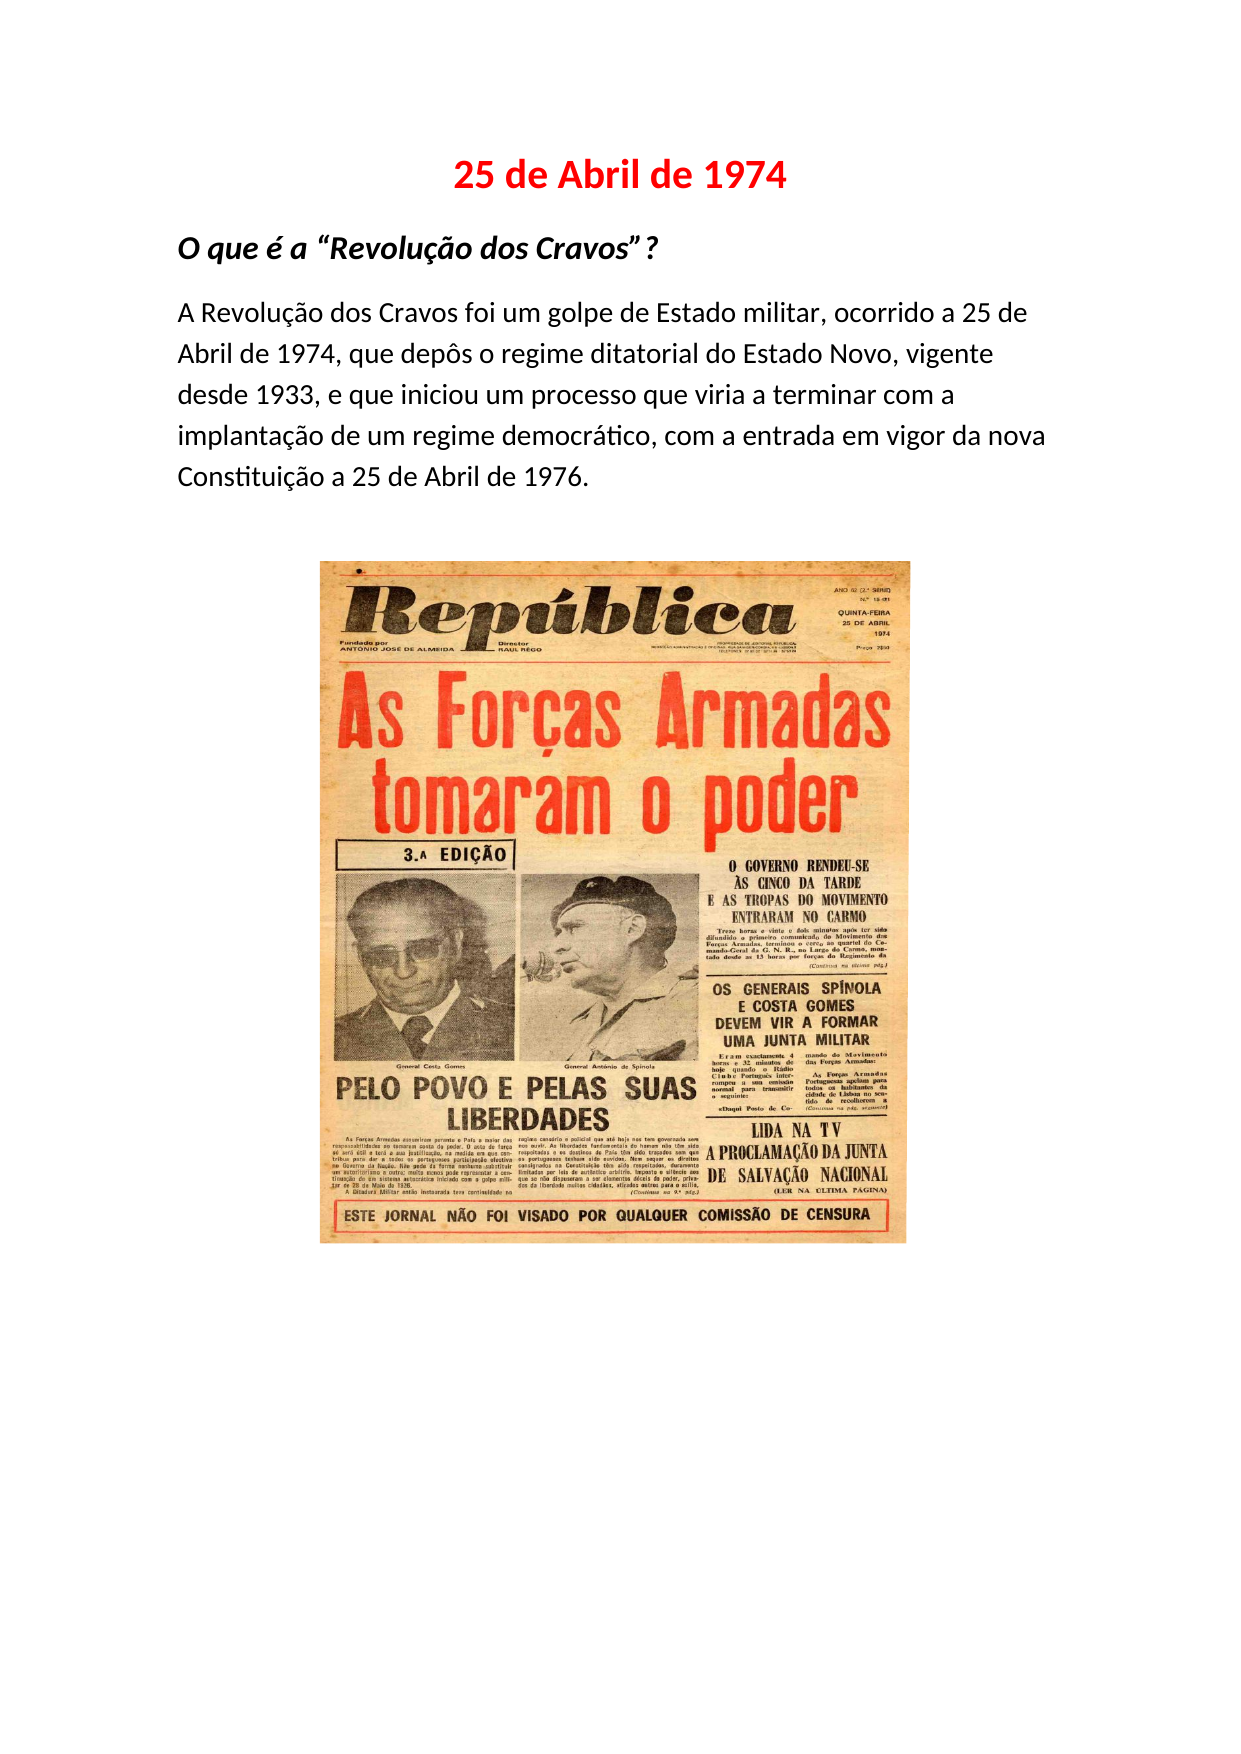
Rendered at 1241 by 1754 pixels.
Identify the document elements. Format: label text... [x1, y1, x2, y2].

picture [318, 561, 911, 1243]
text A Revolução dos Cravos foi um golpe de Estado militar, ocorrido a 25 de Abril de 1974, que depôs o regime ditatorial do Estado Novo, vigente desde 1933, e que iniciou um processo que viria a terminar com a implantação de um regime democrático, com a entrada em vigor da nova Constituição a 25 de Abril de 1976. [177, 294, 1063, 494]
text O que é a “Revolução dos Cravos”? [177, 227, 1063, 268]
text 25 de Abril de 1974 [177, 148, 1063, 198]
